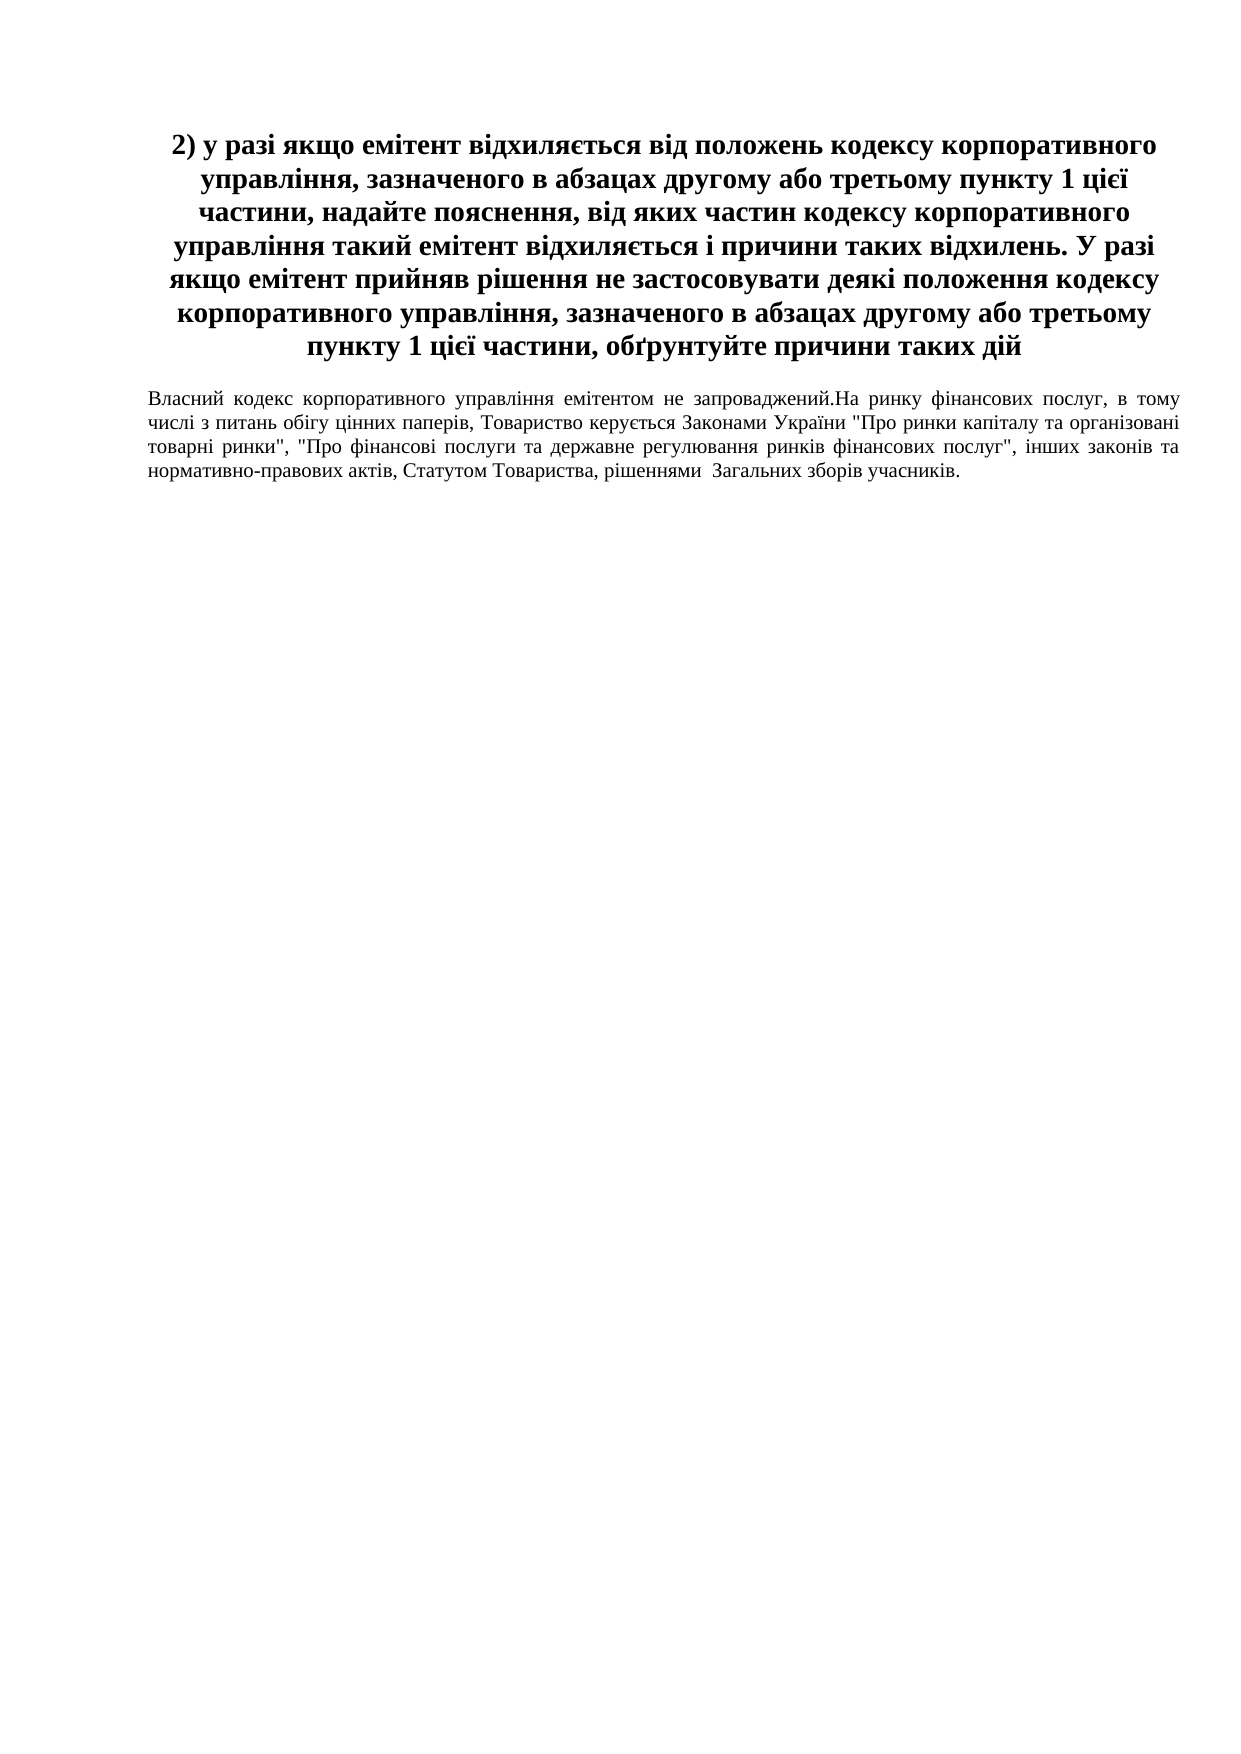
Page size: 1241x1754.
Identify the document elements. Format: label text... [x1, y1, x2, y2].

text Власний кодекс корпоративного управління емітентом не запроваджений.На ринку фінансових послуг, в тому числі з питань обігу цінних паперів, Товариство керується Законами України "Про ринки капіталу та організовані товарні ринки", "Про фінансові послуги та державне регулювання ринків фінансових послуг", інших законів та нормативно-правових актів, Статутом Товариства, рішеннями Загальних зборів учасників. [148, 386, 1181, 482]
text 2) у разі якщо емітент відхиляється від положень кодексу корпоративного управління, зазначеного в абзацах другому або третьому пункту 1 цієї частини, надайте пояснення, від яких частин кодексу корпоративного управління такий емітент відхиляється і причини таких відхилень. У разі якщо емітент прийняв рішення не застосовувати деякі положення кодексу корпоративного управління, зазначеного в абзацах другому або третьому пункту 1 цієї частини, обґрунтуйте причини таких дій [148, 127, 1181, 362]
